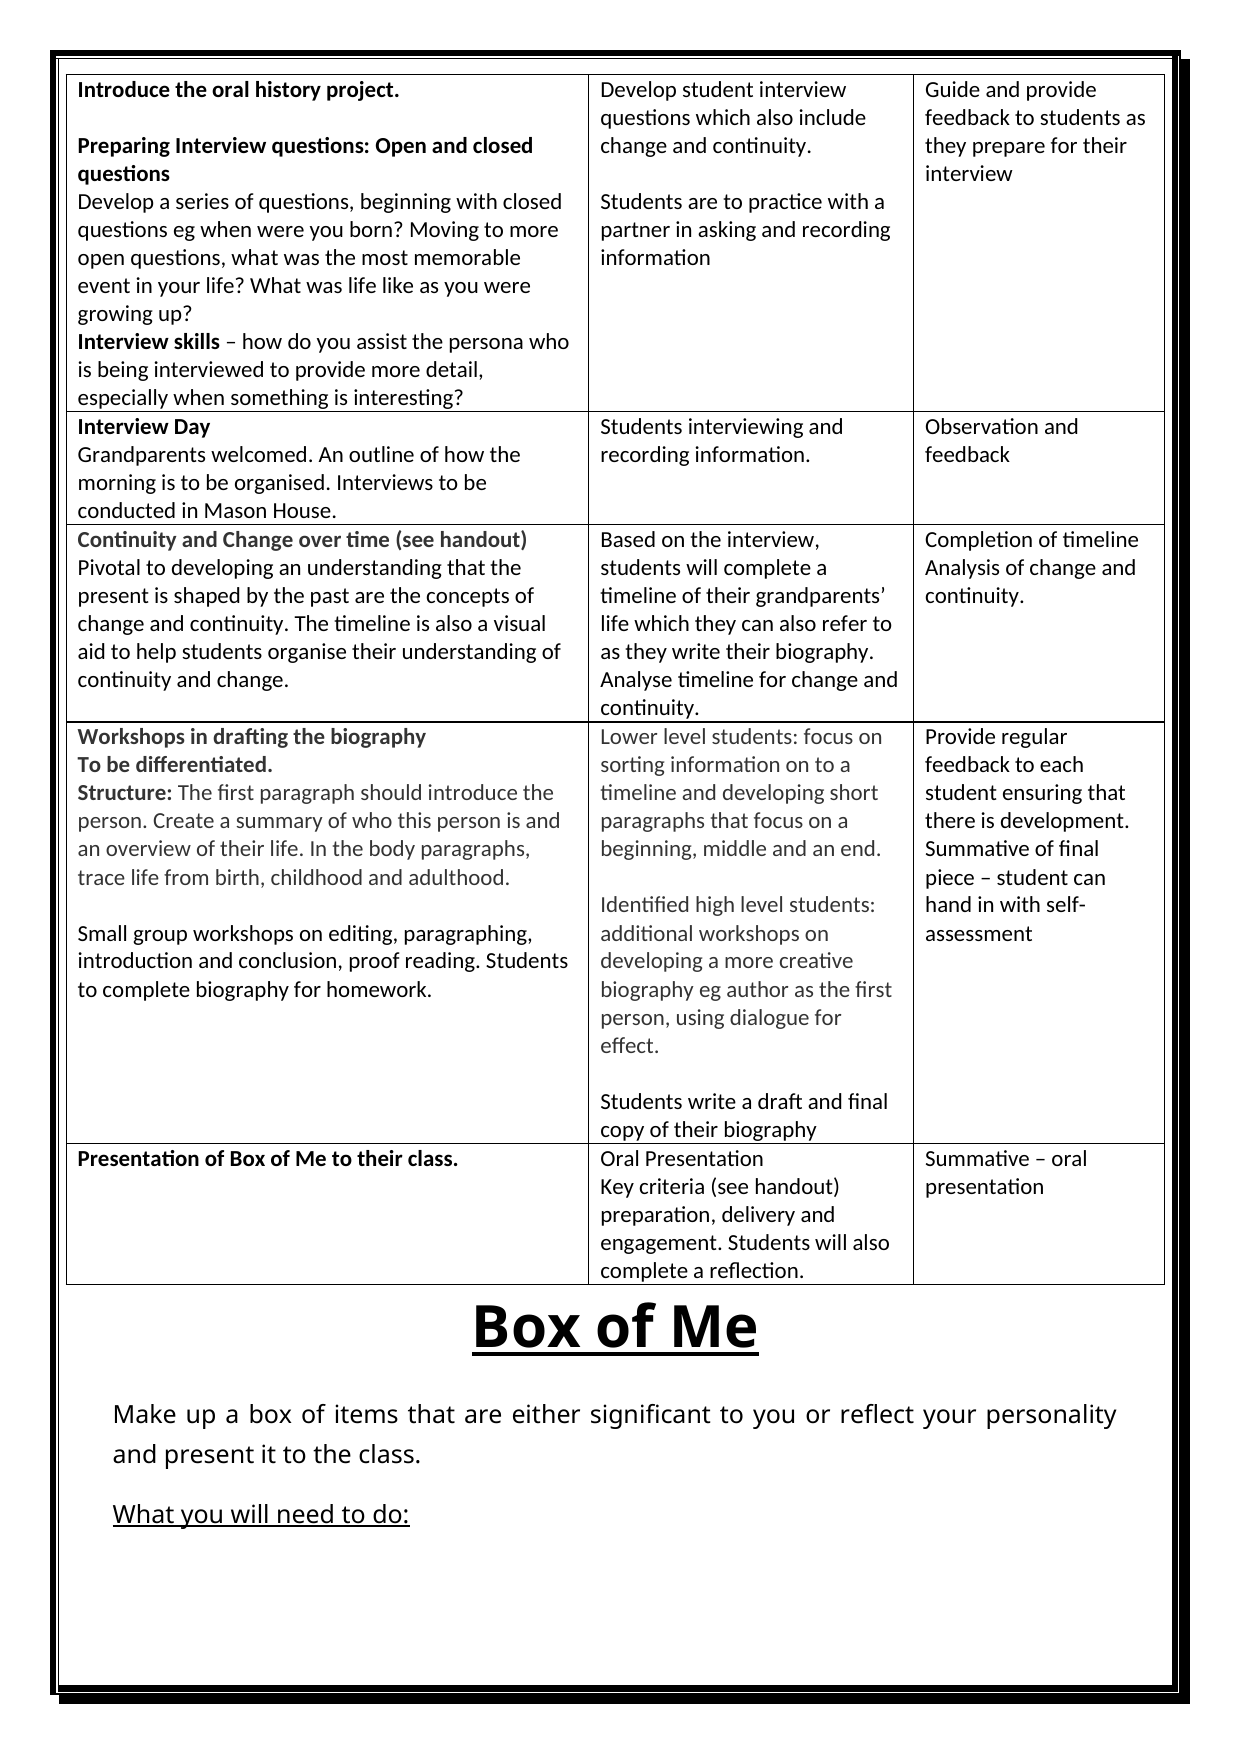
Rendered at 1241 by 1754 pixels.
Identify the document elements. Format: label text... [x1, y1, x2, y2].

table_cell Summative – oral presentation [914, 1144, 1164, 1284]
table_cell Observation and feedback [914, 412, 1164, 524]
table_cell Presentation of Box of Me to their class. [67, 1144, 588, 1284]
table_cell Interview Day Grandparents welcomed. An outline of how the morning is to be organised. Interviews to be conducted in Mason House. [67, 412, 588, 524]
table_cell Introduce the oral history project. Preparing Interview questions: Open and closed questions Develop a series of questions, beginning with closed questions eg when were you born? Moving to more open questions, what was the most memorable event in your life? What was life like as you were growing up? Interview skills – how do you assist the persona who is being interviewed to provide more detail, especially when something is interesting? [67, 75, 588, 411]
text Make up a box of items that are either significant to you or reflect your personality and present it to the class. [112, 1397, 1118, 1470]
text Box of Me [112, 1285, 1118, 1364]
table_cell Completion of timeline Analysis of change and continuity. [914, 525, 1164, 721]
table_cell Provide regular feedback to each student ensuring that there is development. Summative of final piece – student can hand in with self-assessment [914, 723, 1164, 1143]
table_cell Based on the interview, students will complete a timeline of their grandparents’ life which they can also refer to as they write their biography. Analyse timeline for change and continuity. [589, 525, 913, 721]
table_cell Workshops in drafting the biography To be differentiated. Structure: The first paragraph should introduce the person. Create a summary of who this person is and an overview of their life. In the body paragraphs, trace life from birth, childhood and adulthood. Small group workshops on editing, paragraphing, introduction and conclusion, proof reading. Students to complete biography for homework. [67, 723, 588, 1143]
text What you will need to do: [112, 1496, 1118, 1530]
table_cell Oral Presentation Key criteria (see handout) preparation, delivery and engagement. Students will also complete a reflection. [589, 1144, 913, 1284]
table_cell Lower level students: focus on sorting information on to a timeline and developing short paragraphs that focus on a beginning, middle and an end. Identified high level students: additional workshops on developing a more creative biography eg author as the first person, using dialogue for effect. Students write a draft and final copy of their biography [589, 723, 913, 1143]
table_cell Students interviewing and recording information. [589, 412, 913, 524]
table_cell Guide and provide feedback to students as they prepare for their interview [914, 75, 1164, 411]
table_cell Develop student interview questions which also include change and continuity. Students are to practice with a partner in asking and recording information [589, 75, 913, 411]
table_cell Continuity and Change over time (see handout) Pivotal to developing an understanding that the present is shaped by the past are the concepts of change and continuity. The timeline is also a visual aid to help students organise their understanding of continuity and change. [67, 525, 588, 721]
